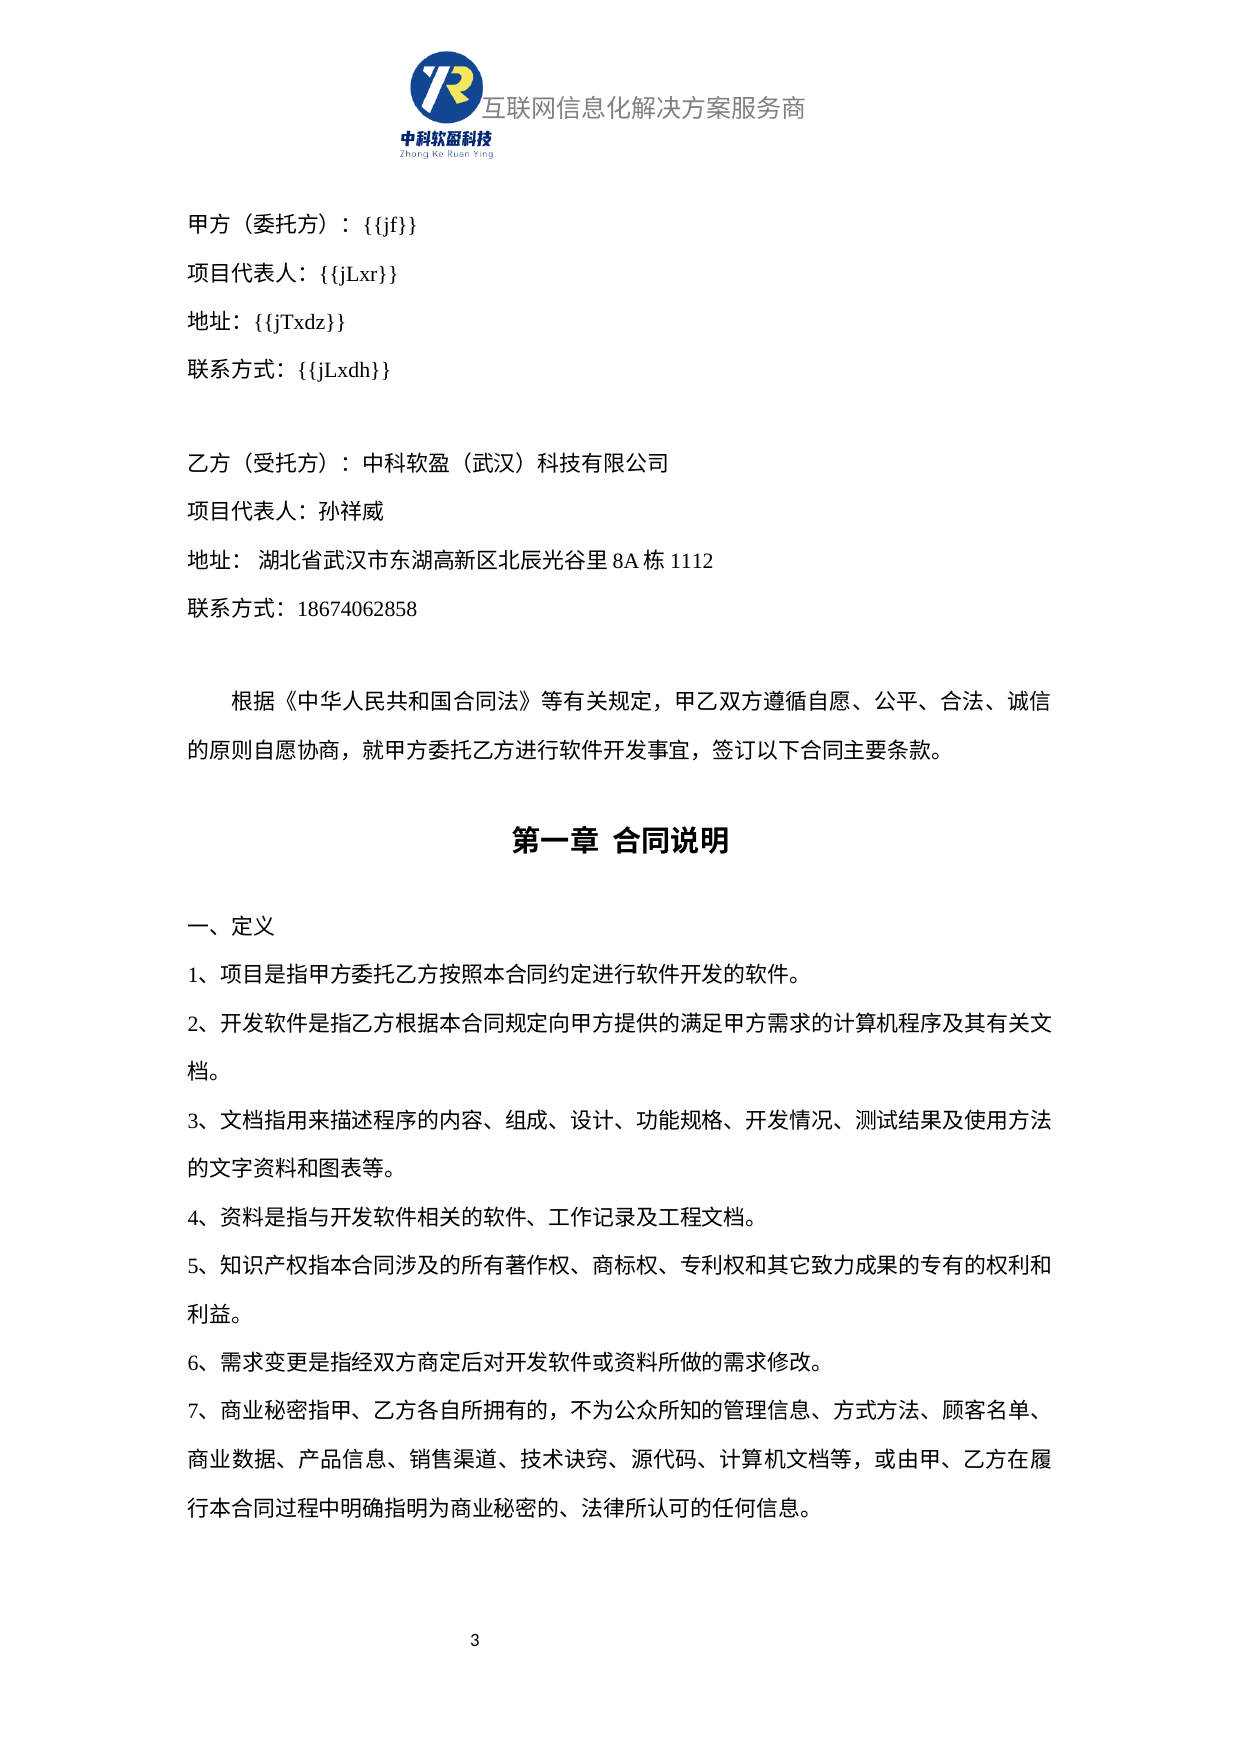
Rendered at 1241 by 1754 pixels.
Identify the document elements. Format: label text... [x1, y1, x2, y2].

list 1、项目是指甲方委托乙方按照本合同约定进行软件开发的软件。 [187, 957, 1053, 989]
list 联系方式：18674062858 [187, 591, 1053, 623]
list 地址： 湖北省武汉市东湖高新区北辰光谷里8A栋1112 [187, 542, 1053, 575]
list 联系方式：{{jLxdh}} [187, 352, 1053, 384]
list 4、资料是指与开发软件相关的软件、工作记录及工程文档。 [187, 1199, 1053, 1232]
list 5、知识产权指本合同涉及的所有著作权、商标权、专利权和其它致力成果的专有的权利和利益。 [187, 1248, 1053, 1329]
list 6、需求变更是指经双方商定后对开发软件或资料所做的需求修改。 [187, 1345, 1053, 1377]
picture [489, 105, 498, 110]
list 7、商业秘密指甲、乙方各自所拥有的，不为公众所知的管理信息、方式方法、顾客名单、商业数据、产品信息、销售渠道、技术诀窍、源代码、计算机文档等，或由甲、乙方在履行本合同过程中明确指明为商业秘密的、法律所认可的任何信息。 [187, 1393, 1053, 1523]
list 甲方（委托方）：{{jf}} [187, 207, 1053, 239]
picture [388, 45, 505, 161]
list 一、定义 [187, 908, 1053, 941]
list 项目代表人：{{jLxr}} [187, 255, 1053, 288]
list 3、文档指用来描述程序的内容、组成、设计、功能规格、开发情况、测试结果及使用方法的文字资料和图表等。 [187, 1102, 1053, 1183]
list 地址：{{jTxdz}} [187, 304, 1053, 336]
list 根据《中华人民共和国合同法》等有关规定，甲乙双方遵循自愿、公平、合法、诚信的原则自愿协商，就甲方委托乙方进行软件开发事宜，签订以下合同主要条款。 [187, 684, 1053, 765]
text 第一章 合同说明 [187, 806, 1053, 871]
list 项目代表人：孙祥威 [187, 494, 1053, 526]
list 乙方（受托方）：中科软盈（武汉）科技有限公司 [187, 446, 1053, 478]
list 2、开发软件是指乙方根据本合同规定向甲方提供的满足甲方需求的计算机程序及其有关文档。 [187, 1005, 1053, 1086]
